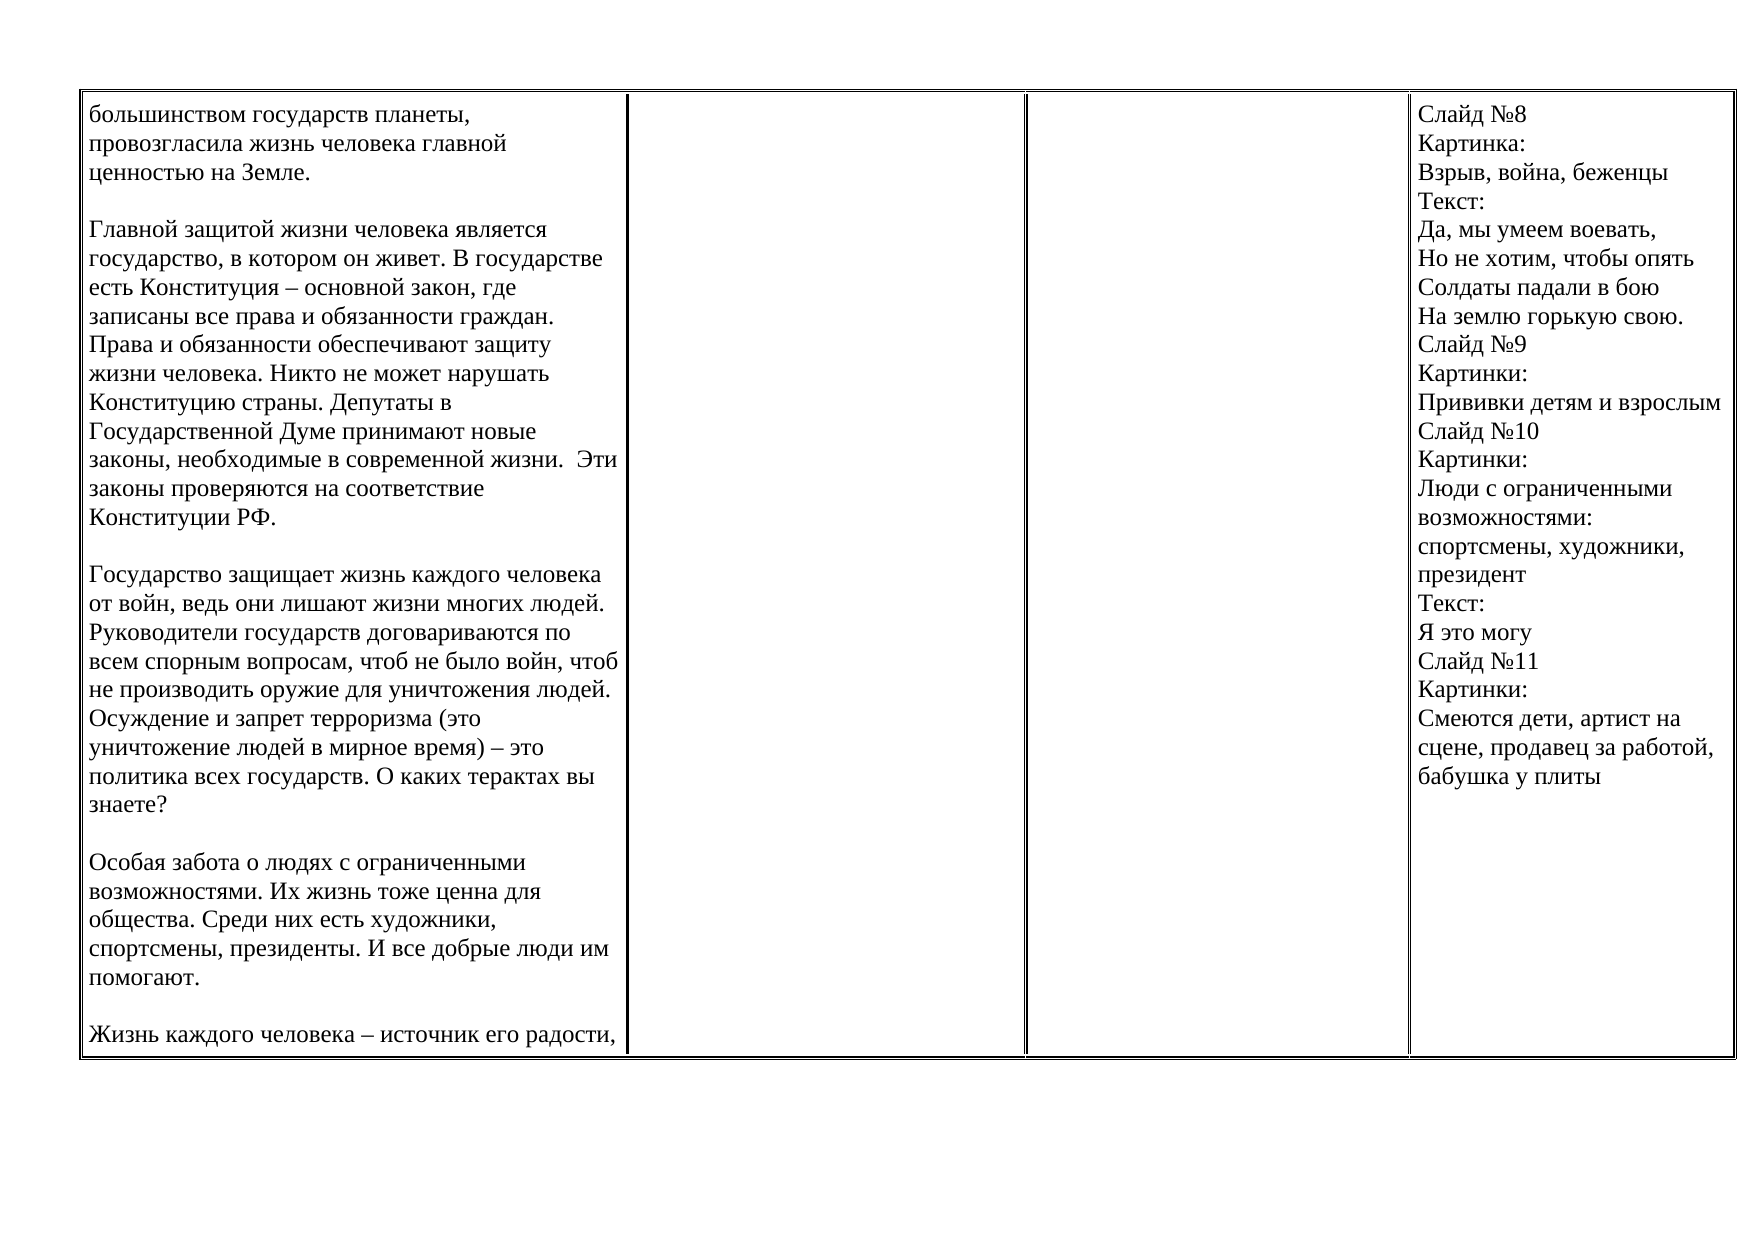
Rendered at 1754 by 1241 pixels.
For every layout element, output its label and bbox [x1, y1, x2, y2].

table_cell [1410, 92, 1733, 1056]
table_cell [627, 90, 1026, 1056]
table_cell [83, 92, 627, 1056]
table_cell [1026, 92, 1410, 1056]
